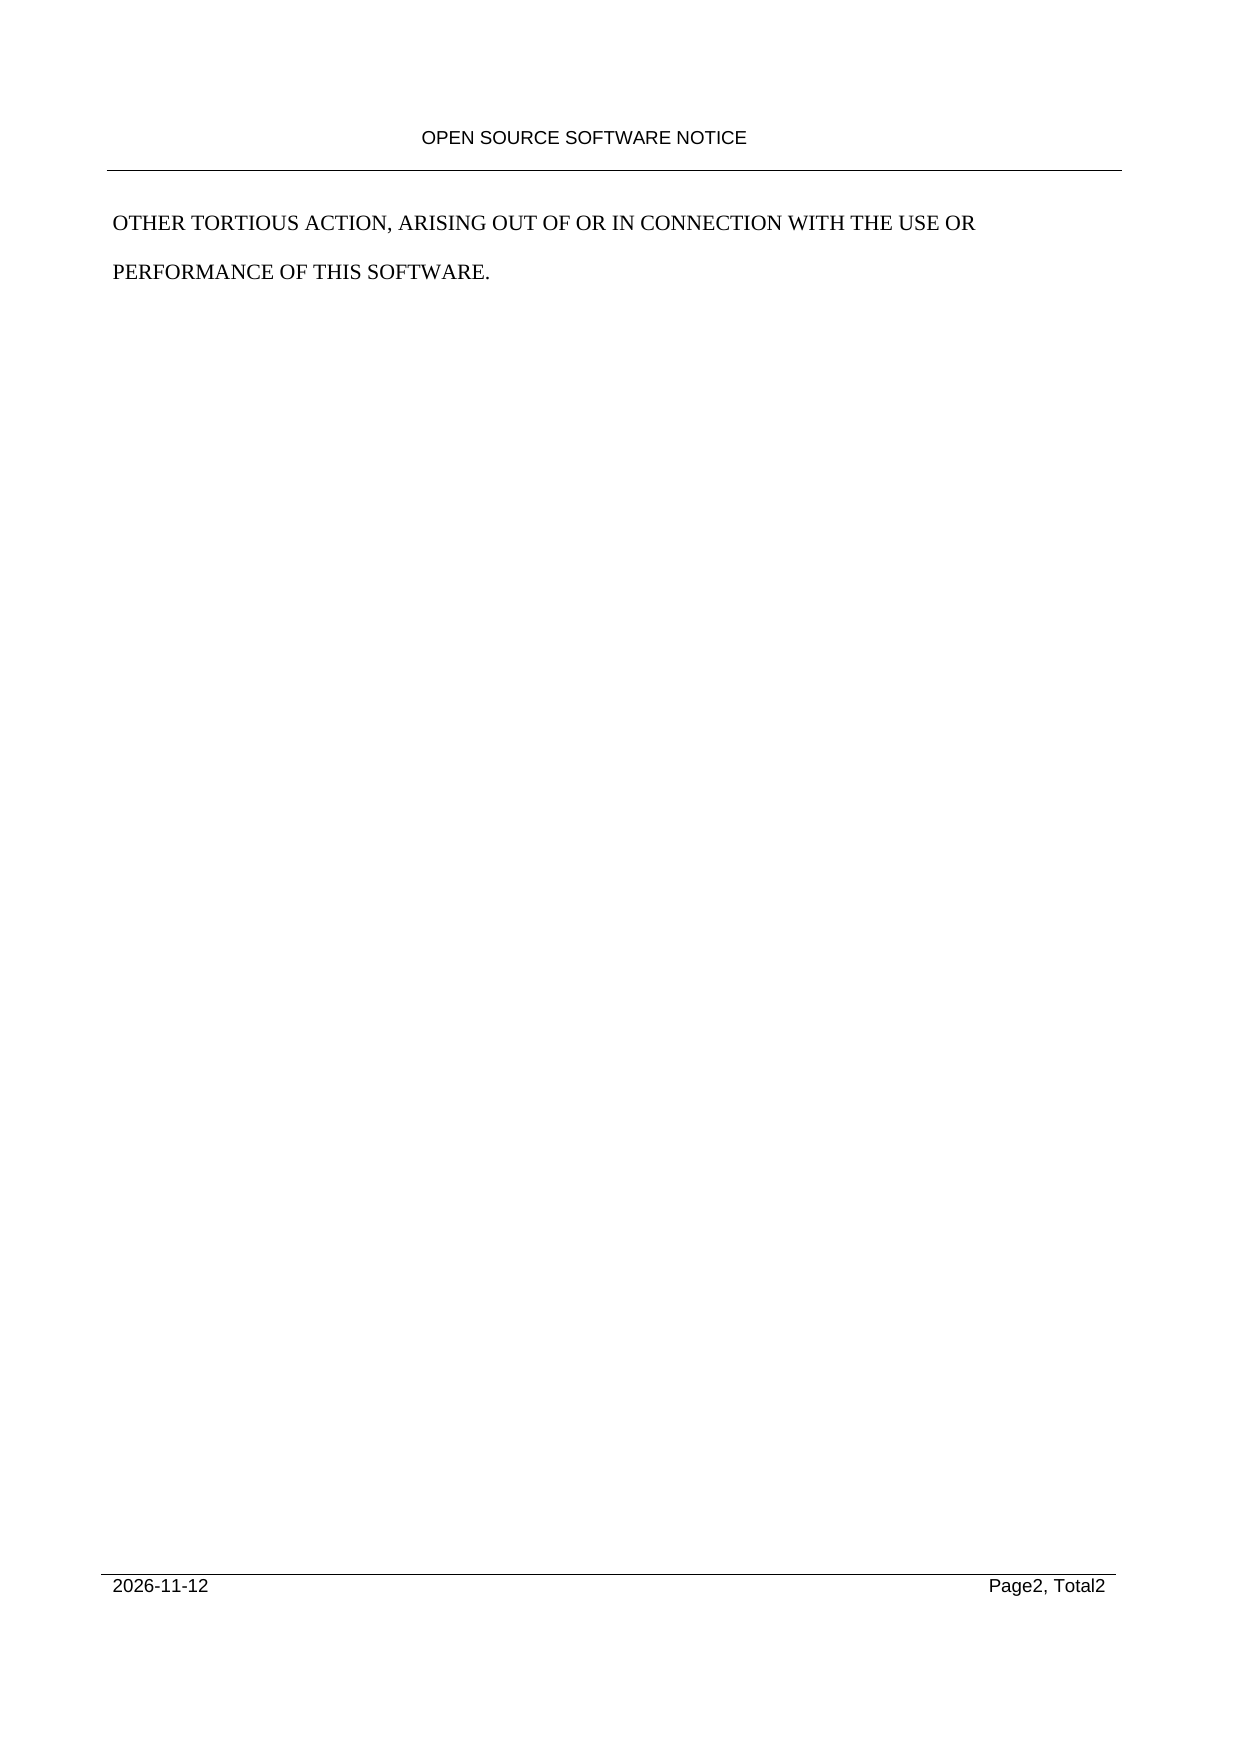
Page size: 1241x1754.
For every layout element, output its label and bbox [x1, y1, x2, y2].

text [112, 206, 1128, 288]
